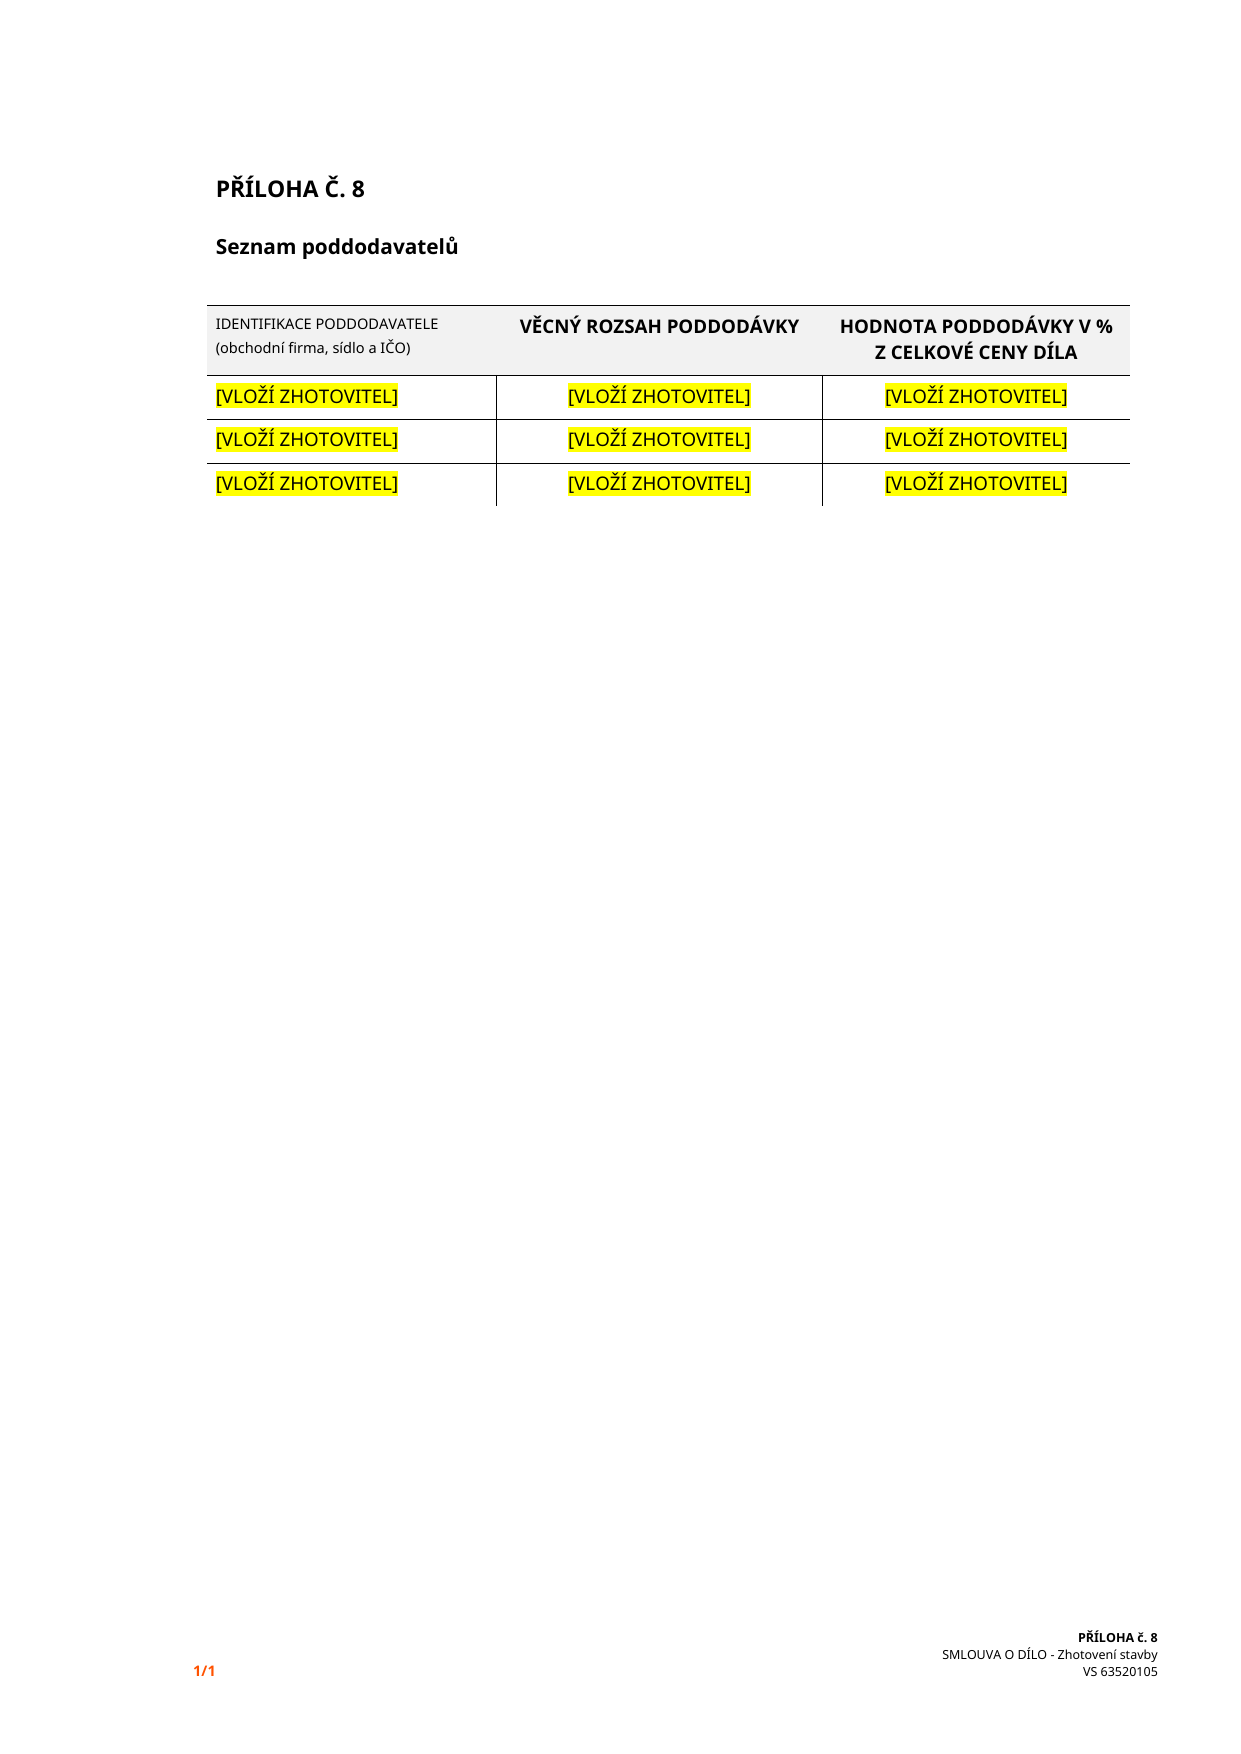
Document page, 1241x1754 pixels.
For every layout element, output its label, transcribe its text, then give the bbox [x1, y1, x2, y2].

table_cell [VLOŽÍ ZHOTOVITEL] [207, 464, 496, 506]
table_cell [VLOŽÍ ZHOTOVITEL] [497, 376, 822, 418]
table_header IDENTIFIKACE PODDODAVATELE (obchodní firma, sídlo a IČO) [207, 306, 496, 375]
table_cell [VLOŽÍ ZHOTOVITEL] [497, 420, 822, 462]
table_cell [VLOŽÍ ZHOTOVITEL] [823, 420, 1130, 462]
table_cell [VLOŽÍ ZHOTOVITEL] [823, 376, 1130, 418]
table_header VĚCNÝ ROZSAH PODDODÁVKY [496, 306, 822, 375]
table_cell [VLOŽÍ ZHOTOVITEL] [497, 464, 822, 506]
table_cell [VLOŽÍ ZHOTOVITEL] [823, 464, 1130, 506]
table_header HODNOTA PODDODÁVKY V % Z CELKOVÉ CENY DÍLA [822, 306, 1130, 375]
text Příloha č. 8 [216, 172, 1093, 204]
table_cell [VLOŽÍ ZHOTOVITEL] [207, 420, 496, 462]
text Seznam poddodavatelů [216, 232, 1093, 260]
table_cell [VLOŽÍ ZHOTOVITEL] [207, 376, 496, 418]
